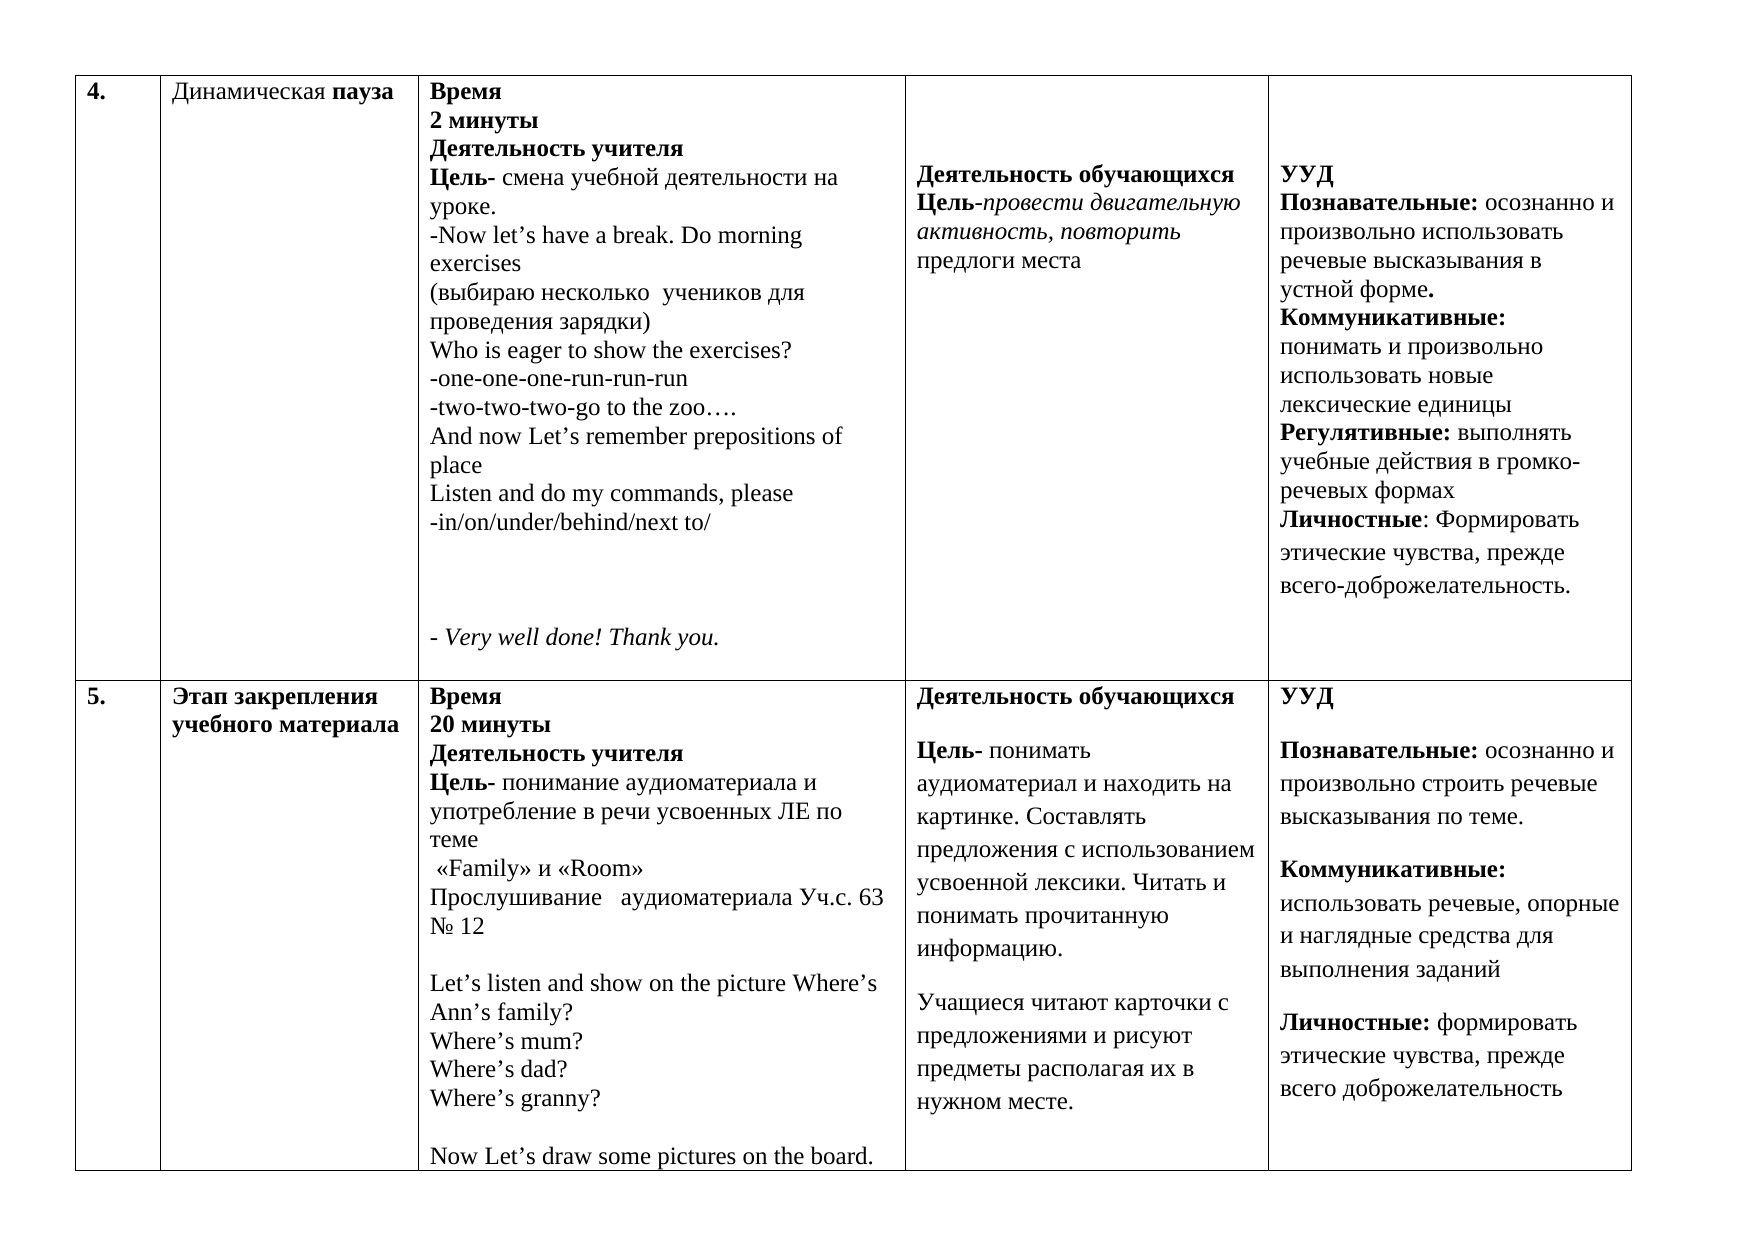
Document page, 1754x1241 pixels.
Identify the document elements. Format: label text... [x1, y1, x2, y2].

table_cell Время 2 минуты Деятельность учителя Цель- смена учебной деятельности на уроке. -Now let’s have a break. Do morning exercises (выбираю несколько учеников для проведения зарядки) Who is eager to show the exercises? -one-one-one-run-run-run -two-two-two-go to the zoo…. And now Let’s remember prepositions of place Listen and do my commands, please -in/on/under/behind/next to/ - Very well done! Thank you. [419, 76, 905, 680]
table_cell УУД Познавательные: осознанно и произвольно использовать речевые высказывания в устной форме. Коммуникативные: понимать и произвольно использовать новые лексические единицы Регулятивные: выполнять учебные действия в громко-речевых формах Личностные: Формировать этические чувства, прежде всего-доброжелательность. [1269, 76, 1631, 680]
table_cell 4. [76, 76, 160, 680]
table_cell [906, 681, 1268, 1169]
table_cell Деятельность обучающихся Цель-провести двигательную активность, повторить предлоги места [906, 76, 1268, 680]
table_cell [161, 681, 418, 1169]
table_cell 5. [76, 681, 160, 1169]
table_cell Динамическая пауза [161, 76, 418, 680]
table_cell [1269, 681, 1631, 1169]
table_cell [419, 681, 905, 1169]
